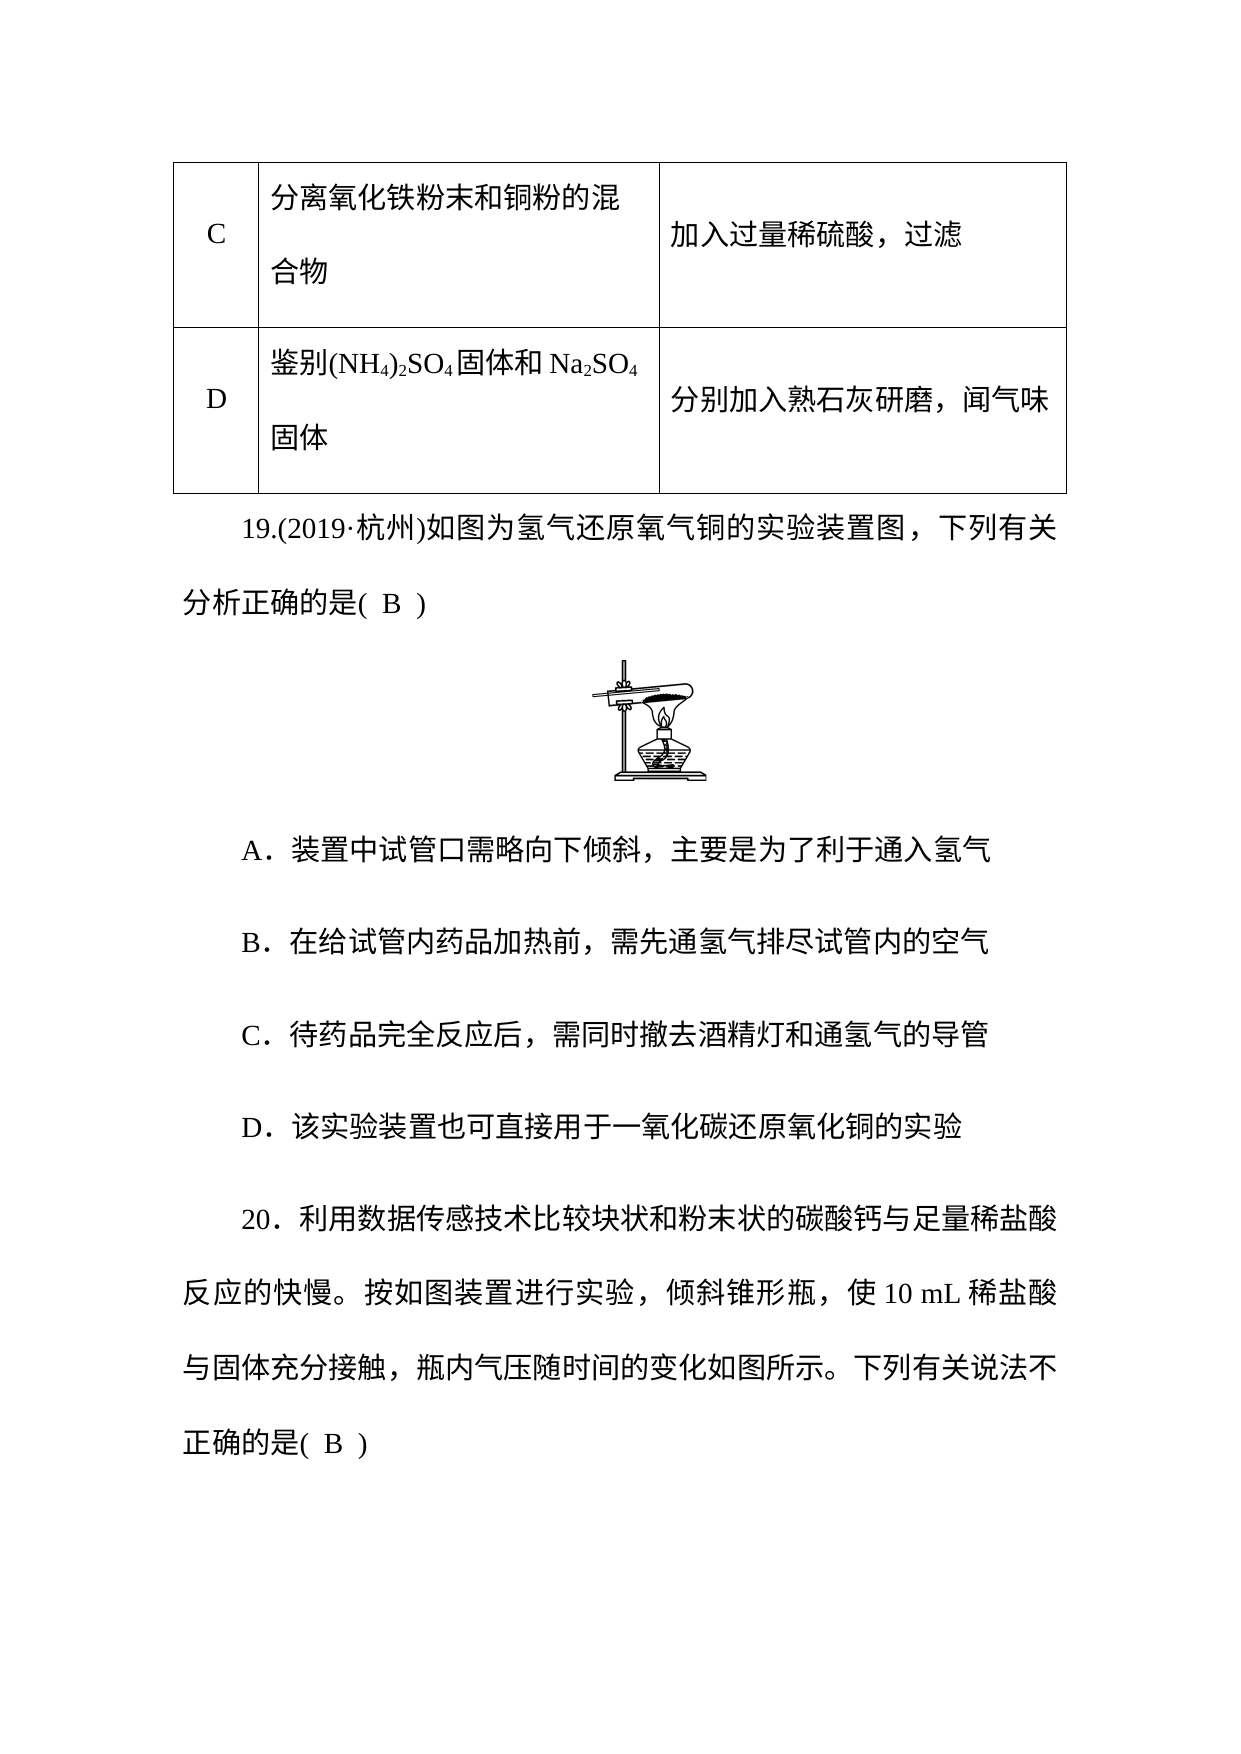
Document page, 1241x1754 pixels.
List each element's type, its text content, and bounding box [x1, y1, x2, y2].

text D．该实验装置也可直接用于一氧化碳还原氧化铜的实验 [183, 1092, 1058, 1157]
table_cell D [174, 328, 258, 493]
text B．在给试管内药品加热前，需先通氢气排尽试管内的空气 [183, 908, 1058, 973]
text C．待药品完全反应后，需同时撤去酒精灯和通氢气的导管 [183, 1000, 1058, 1065]
text A．装置中试管口需略向下倾斜，主要是为了利于通入氢气 [183, 816, 1058, 881]
table_cell 分离氧化铁粉末和铜粉的混合物 [259, 163, 659, 327]
table_cell 加入过量稀硫酸，过滤 [660, 163, 1066, 327]
table_cell 分别加入熟石灰研磨，闻气味 [660, 328, 1066, 493]
table_cell C [174, 163, 258, 327]
text 19.(2019·杭州)如图为氢气还原氧气铜的实验装置图，下列有关分析正确的是( B ) [183, 494, 1058, 633]
picture [592, 660, 707, 781]
text 20．利用数据传感技术比较块状和粉末状的碳酸钙与足量稀盐酸反应的快慢。按如图装置进行实验，倾斜锥形瓶，使10 mL稀盐酸与固体充分接触，瓶内气压随时间的变化如图所示。下列有关说法不正确的是( B ) [183, 1184, 1058, 1473]
table_cell 鉴别(NH4)2SO4固体和Na2SO4固体 [259, 328, 659, 493]
